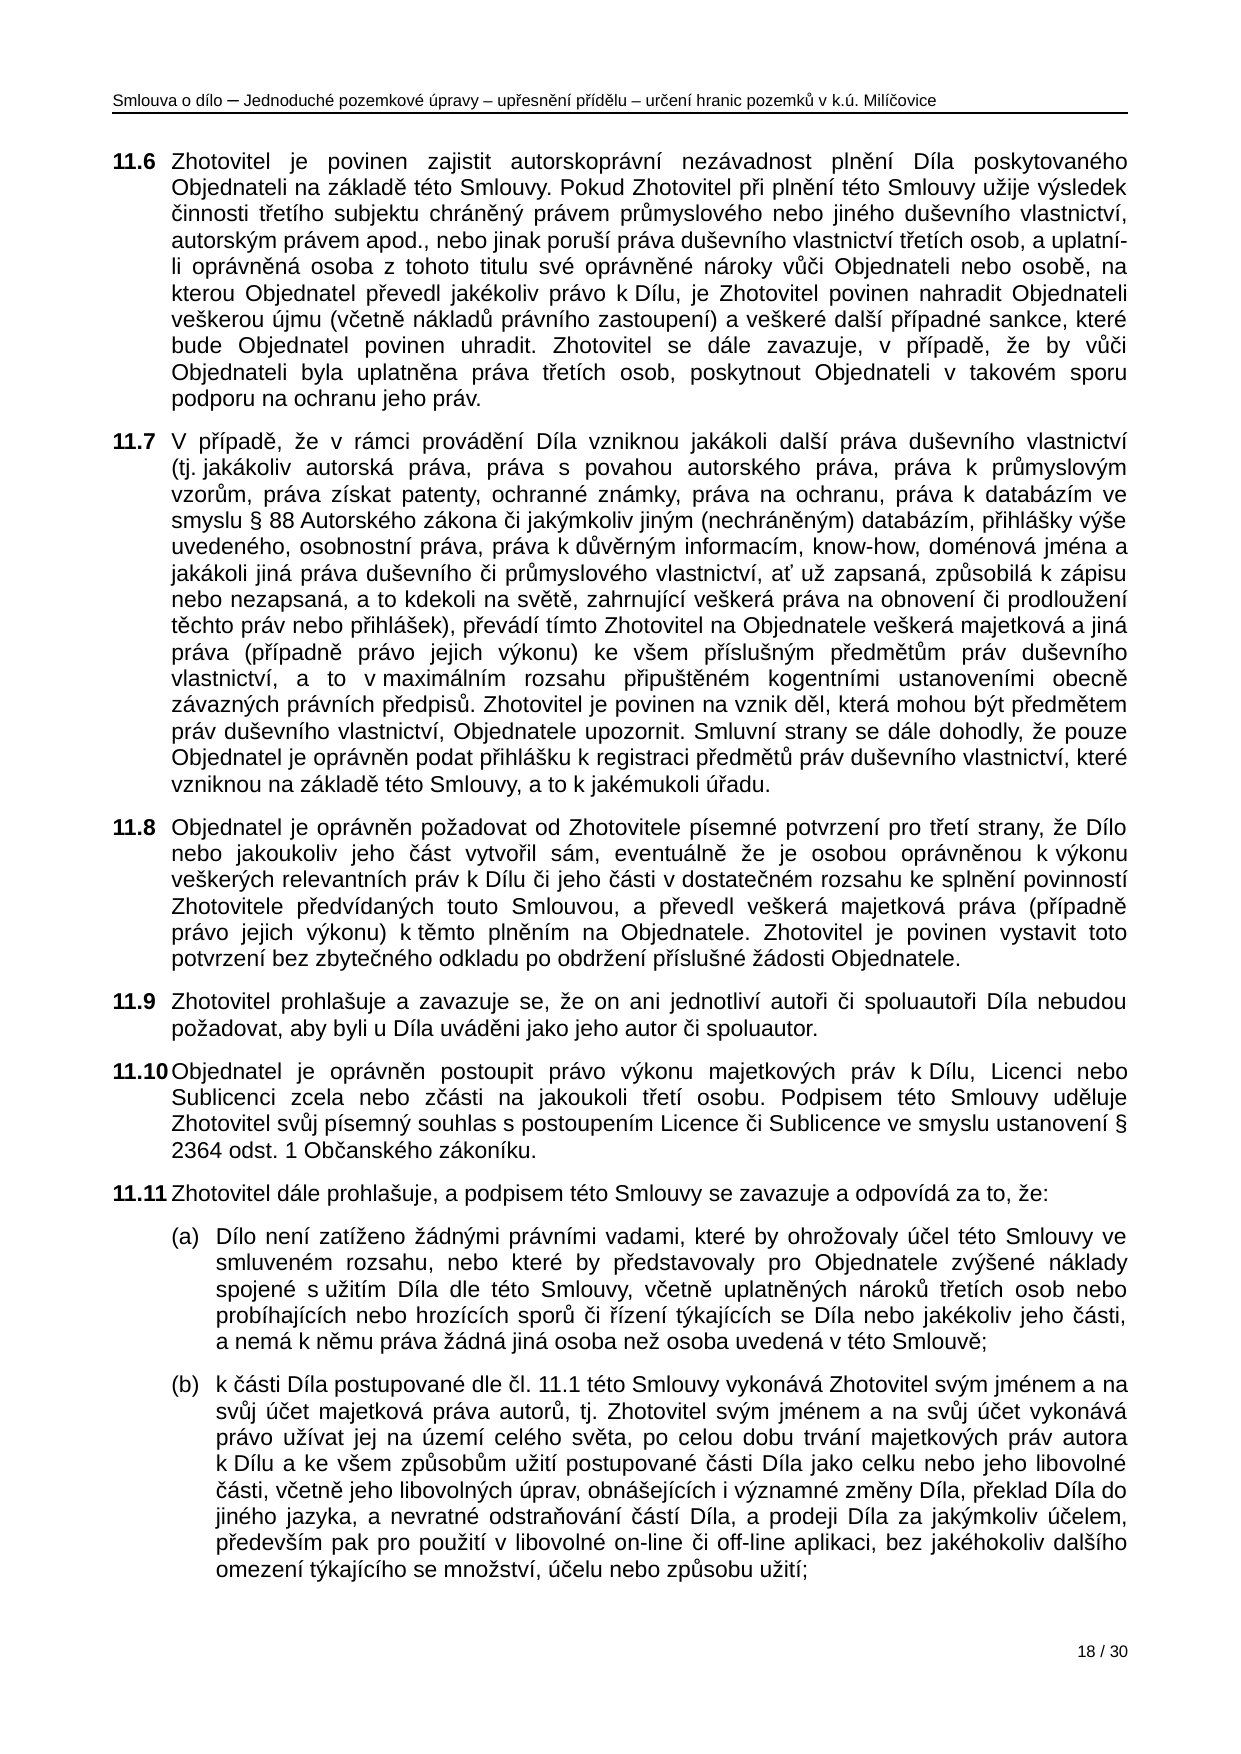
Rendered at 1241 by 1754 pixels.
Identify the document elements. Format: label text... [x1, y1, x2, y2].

text Objednatel je oprávněn postoupit právo výkonu majetkových práv k Dílu, Licenci nebo Sublicenci zcela nebo zčásti na jakoukoli třetí osobu. Podpisem této Smlouvy uděluje Zhotovitel svůj písemný souhlas s postoupením Licence či Sublicence ve smyslu ustanovení § 2364 odst. 1 Občanského zákoníku. [112, 1058, 1128, 1163]
text Zhotovitel prohlašuje a zavazuje se, že on ani jednotliví autoři či spoluautoři Díla nebudou požadovat, aby byli u Díla uváděni jako jeho autor či spoluautor. [112, 988, 1128, 1041]
text k části Díla postupované dle čl. 11.1 této Smlouvy vykonává Zhotovitel svým jménem a na svůj účet majetková práva autorů, tj. Zhotovitel svým jménem a na svůj účet vykonává právo užívat jej na území celého světa, po celou dobu trvání majetkových práv autora k Dílu a ke všem způsobům užití postupované části Díla jako celku nebo jeho libovolné části, včetně jeho libovolných úprav, obnášejících i významné změny Díla, překlad Díla do jiného jazyka, a nevratné odstraňování částí Díla, a prodeji Díla za jakýmkoliv účelem, především pak pro použití v libovolné on-line či off-line aplikaci, bez jakéhokoliv dalšího omezení týkajícího se množství, účelu nebo způsobu užití; [171, 1371, 1128, 1582]
text Zhotovitel je povinen zajistit autorskoprávní nezávadnost plnění Díla poskytovaného Objednateli na základě této Smlouvy. Pokud Zhotovitel při plnění této Smlouvy užije výsledek činnosti třetího subjektu chráněný právem průmyslového nebo jiného duševního vlastnictví, autorským právem apod., nebo jinak poruší práva duševního vlastnictví třetích osob, a uplatní-li oprávněná osoba z tohoto titulu své oprávněné nároky vůči Objednateli nebo osobě, na kterou Objednatel převedl jakékoliv právo k Dílu, je Zhotovitel povinen nahradit Objednateli veškerou újmu (včetně nákladů právního zastoupení) a veškeré další případné sankce, které bude Objednatel povinen uhradit. Zhotovitel se dále zavazuje, v případě, že by vůči Objednateli byla uplatněna práva třetích osob, poskytnout Objednateli v takovém sporu podporu na ochranu jeho práv. [112, 148, 1128, 411]
list Dílo není zatíženo žádnými právními vadami, které by ohrožovaly účel této Smlouvy ve smluveném rozsahu, nebo které by představovaly pro Objednatele zvýšené náklady spojené s užitím Díla dle této Smlouvy, včetně uplatněných nároků třetích osob nebo probíhajících nebo hrozících sporů či řízení týkajících se Díla nebo jakékoliv jeho části, a nemá k němu práva žádná jiná osoba než osoba uvedená v této Smlouvě; [171, 1223, 1128, 1354]
text Zhotovitel dále prohlašuje, a podpisem této Smlouvy se zavazuje a odpovídá za to, že: [112, 1180, 1128, 1206]
text V případě, že v rámci provádění Díla vzniknou jakákoli další práva duševního vlastnictví (tj. jakákoliv autorská práva, práva s povahou autorského práva, práva k průmyslovým vzorům, práva získat patenty, ochranné známky, práva na ochranu, práva k databázím ve smyslu § 88 Autorského zákona či jakýmkoliv jiným (nechráněným) databázím, přihlášky výše uvedeného, osobnostní práva, práva k důvěrným informacím, know-how, doménová jména a jakákoli jiná práva duševního či průmyslového vlastnictví, ať už zapsaná, způsobilá k zápisu nebo nezapsaná, a to kdekoli na světě, zahrnující veškerá práva na obnovení či prodloužení těchto práv nebo přihlášek), převádí tímto Zhotovitel na Objednatele veškerá majetková a jiná práva (případně právo jejich výkonu) ke všem příslušným předmětům práv duševního vlastnictví, a to v maximálním rozsahu připuštěném kogentními ustanoveními obecně závazných právních předpisů. Zhotovitel je povinen na vznik děl, která mohou být předmětem práv duševního vlastnictví, Objednatele upozornit. Smluvní strany se dále dohodly, že pouze Objednatel je oprávněn podat přihlášku k registraci předmětů práv duševního vlastnictví, které vzniknou na základě této Smlouvy, a to k jakémukoli úřadu. [112, 428, 1128, 797]
text Objednatel je oprávněn požadovat od Zhotovitele písemné potvrzení pro třetí strany, že Dílo nebo jakoukoliv jeho část vytvořil sám, eventuálně že je osobou oprávněnou k výkonu veškerých relevantních práv k Dílu či jeho části v dostatečném rozsahu ke splnění povinností Zhotovitele předvídaných touto Smlouvou, a převedl veškerá majetková práva (případně právo jejich výkonu) k těmto plněním na Objednatele. Zhotovitel je povinen vystavit toto potvrzení bez zbytečného odkladu po obdržení příslušné žádosti Objednatele. [112, 813, 1128, 972]
